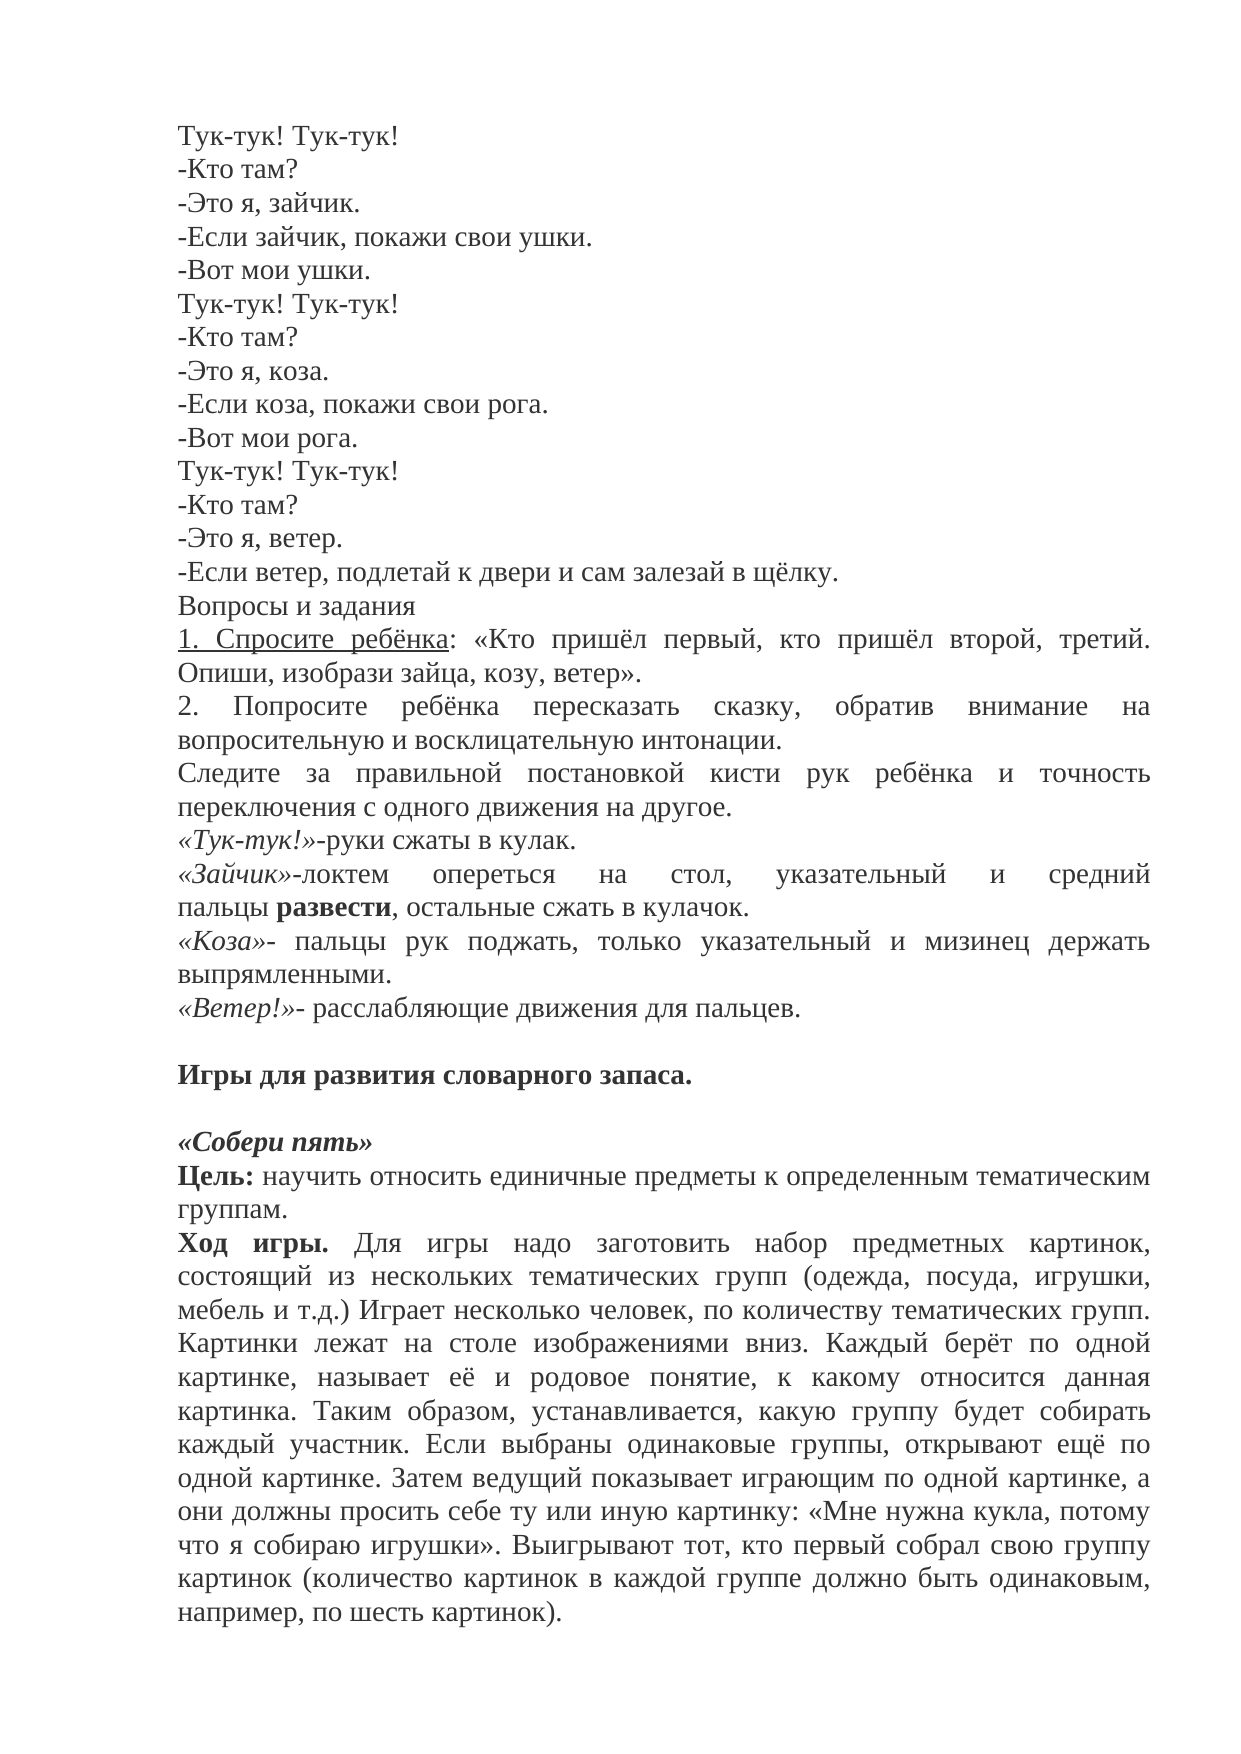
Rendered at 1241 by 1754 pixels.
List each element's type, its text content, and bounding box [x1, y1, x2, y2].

text «Собери пять» [177, 1124, 1152, 1158]
text «Ветер!»- расслабляющие движения для пальцев. [177, 990, 1152, 1024]
text 2. Попросите ребёнка пересказать сказку, обратив внимание на вопросительную и восклицательную интонации. [177, 688, 1152, 755]
text -Это я, коза. [177, 353, 1152, 386]
text Ход игры. Для игры надо заготовить набор предметных картинок, состоящий из нескольких тематических групп (одежда, посуда, игрушки, мебель и т.д.) Играет несколько человек, по количеству тематических групп. Картинки лежат на столе изображениями вниз. Каждый берёт по одной картинке, называет её и родовое понятие, к какому относится данная картинка. Таким образом, устанавливается, какую группу будет собирать каждый участник. Если выбраны одинаковые группы, открывают ещё по одной картинке. Затем ведущий показывает играющим по одной картинке, а они должны просить себе ту или иную картинку: «Мне нужна кукла, потому что я собираю игрушки». Выигрывают тот, кто первый собрал свою группу картинок (количество картинок в каждой группе должно быть одинаковым, например, по шесть картинок). [177, 1225, 1152, 1627]
text «Коза»- пальцы рук поджать, только указательный и мизинец держать выпрямленными. [177, 923, 1152, 990]
text Игры для развития словарного запаса. [177, 1057, 1152, 1091]
text -Кто там? [177, 152, 1152, 185]
text -Кто там? [177, 319, 1152, 353]
text 1. Спросите ребёнка: «Кто пришёл первый, кто пришёл второй, третий. Опиши, изобрази зайца, козу, ветер». [177, 621, 1152, 688]
text Тук-тук! Тук-тук! [177, 286, 1152, 319]
text Тук-тук! Тук-тук! [177, 453, 1152, 487]
text -Если коза, покажи свои рога. [177, 386, 1152, 420]
text -Вот мои ушки. [177, 252, 1152, 286]
text -Если ветер, подлетай к двери и сам залезай в щёлку. [177, 554, 1152, 588]
text -Кто там? [177, 487, 1152, 521]
text -Это я, зайчик. [177, 185, 1152, 219]
text -Вот мои рога. [177, 420, 1152, 453]
text Цель: научить относить единичные предметы к определенным тематическим группам. [177, 1158, 1152, 1225]
text Следите за правильной постановкой кисти рук ребёнка и точность переключения с одного движения на другое. [177, 755, 1152, 822]
text Вопросы и задания [177, 588, 1152, 621]
text -Если зайчик, покажи свои ушки. [177, 219, 1152, 252]
text Тук-тук! Тук-тук! [177, 118, 1152, 152]
text -Это я, ветер. [177, 521, 1152, 554]
text «Зайчик»-локтем опереться на стол, указательный и средний пальцы развести, остальные сжать в кулачок. [177, 856, 1152, 923]
text «Тук-тук!»-руки сжаты в кулак. [177, 822, 1152, 856]
